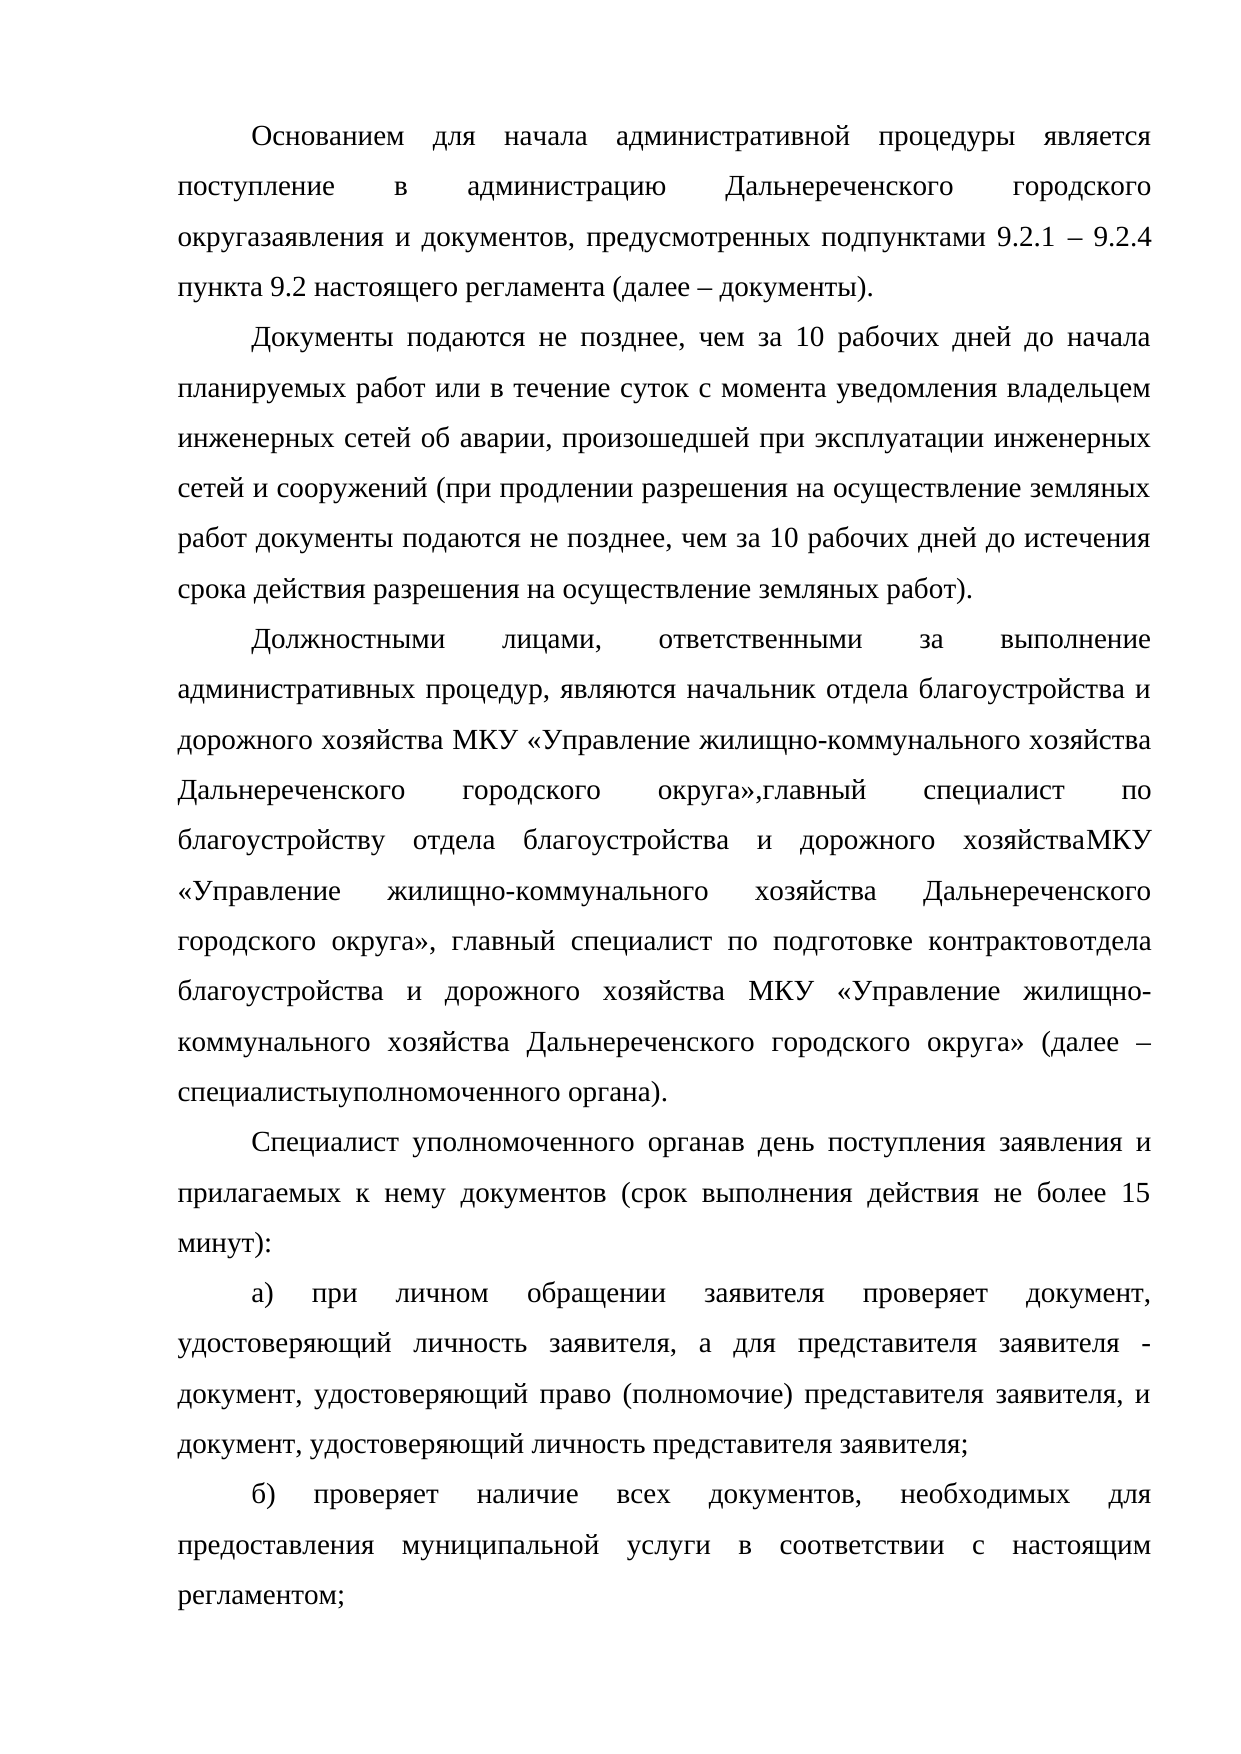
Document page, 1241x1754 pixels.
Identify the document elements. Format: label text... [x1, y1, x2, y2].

text б) проверяет наличие всех документов, необходимых для предоставления муниципальной услуги в соответствии с настоящим регламентом; [177, 1477, 1152, 1611]
text а) при личном обращении заявителя проверяет документ, удостоверяющий личность заявителя, а для представителя заявителя - документ, удостоверяющий право (полномочие) представителя заявителя, и документ, удостоверяющий личность представителя заявителя; [177, 1275, 1152, 1460]
text Документы подаются не позднее, чем за 10 рабочих дней до начала планируемых работ или в течение суток с момента уведомления владельцем инженерных сетей об аварии, произошедшей при эксплуатации инженерных сетей и сооружений (при продлении разрешения на осуществление земляных работ документы подаются не позднее, чем за 10 рабочих дней до истечения срока действия разрешения на осуществление земляных работ). [177, 319, 1152, 604]
text Должностными лицами, ответственными за выполнение административных процедур, являются начальник отдела благоустройства и дорожного хозяйства МКУ «Управление жилищно-коммунального хозяйства Дальнереченского городского округа»,главный специалист по благоустройству отдела благоустройства и дорожного хозяйстваМКУ «Управление жилищно-коммунального хозяйства Дальнереченского городского округа», главный специалист по подготовке контрактовотдела благоустройства и дорожного хозяйства МКУ «Управление жилищно-коммунального хозяйства Дальнереченского городского округа» (далее – специалистыуполномоченного органа). [177, 621, 1152, 1108]
text Основанием для начала административной процедуры является поступление в администрацию Дальнереченского городского округазаявления и документов, предусмотренных подпунктами 9.2.1 – 9.2.4 пункта 9.2 настоящего регламента (далее – документы). [177, 118, 1152, 303]
text Специалист уполномоченного органав день поступления заявления и прилагаемых к нему документов (срок выполнения действия не более 15 минут): [177, 1124, 1152, 1258]
